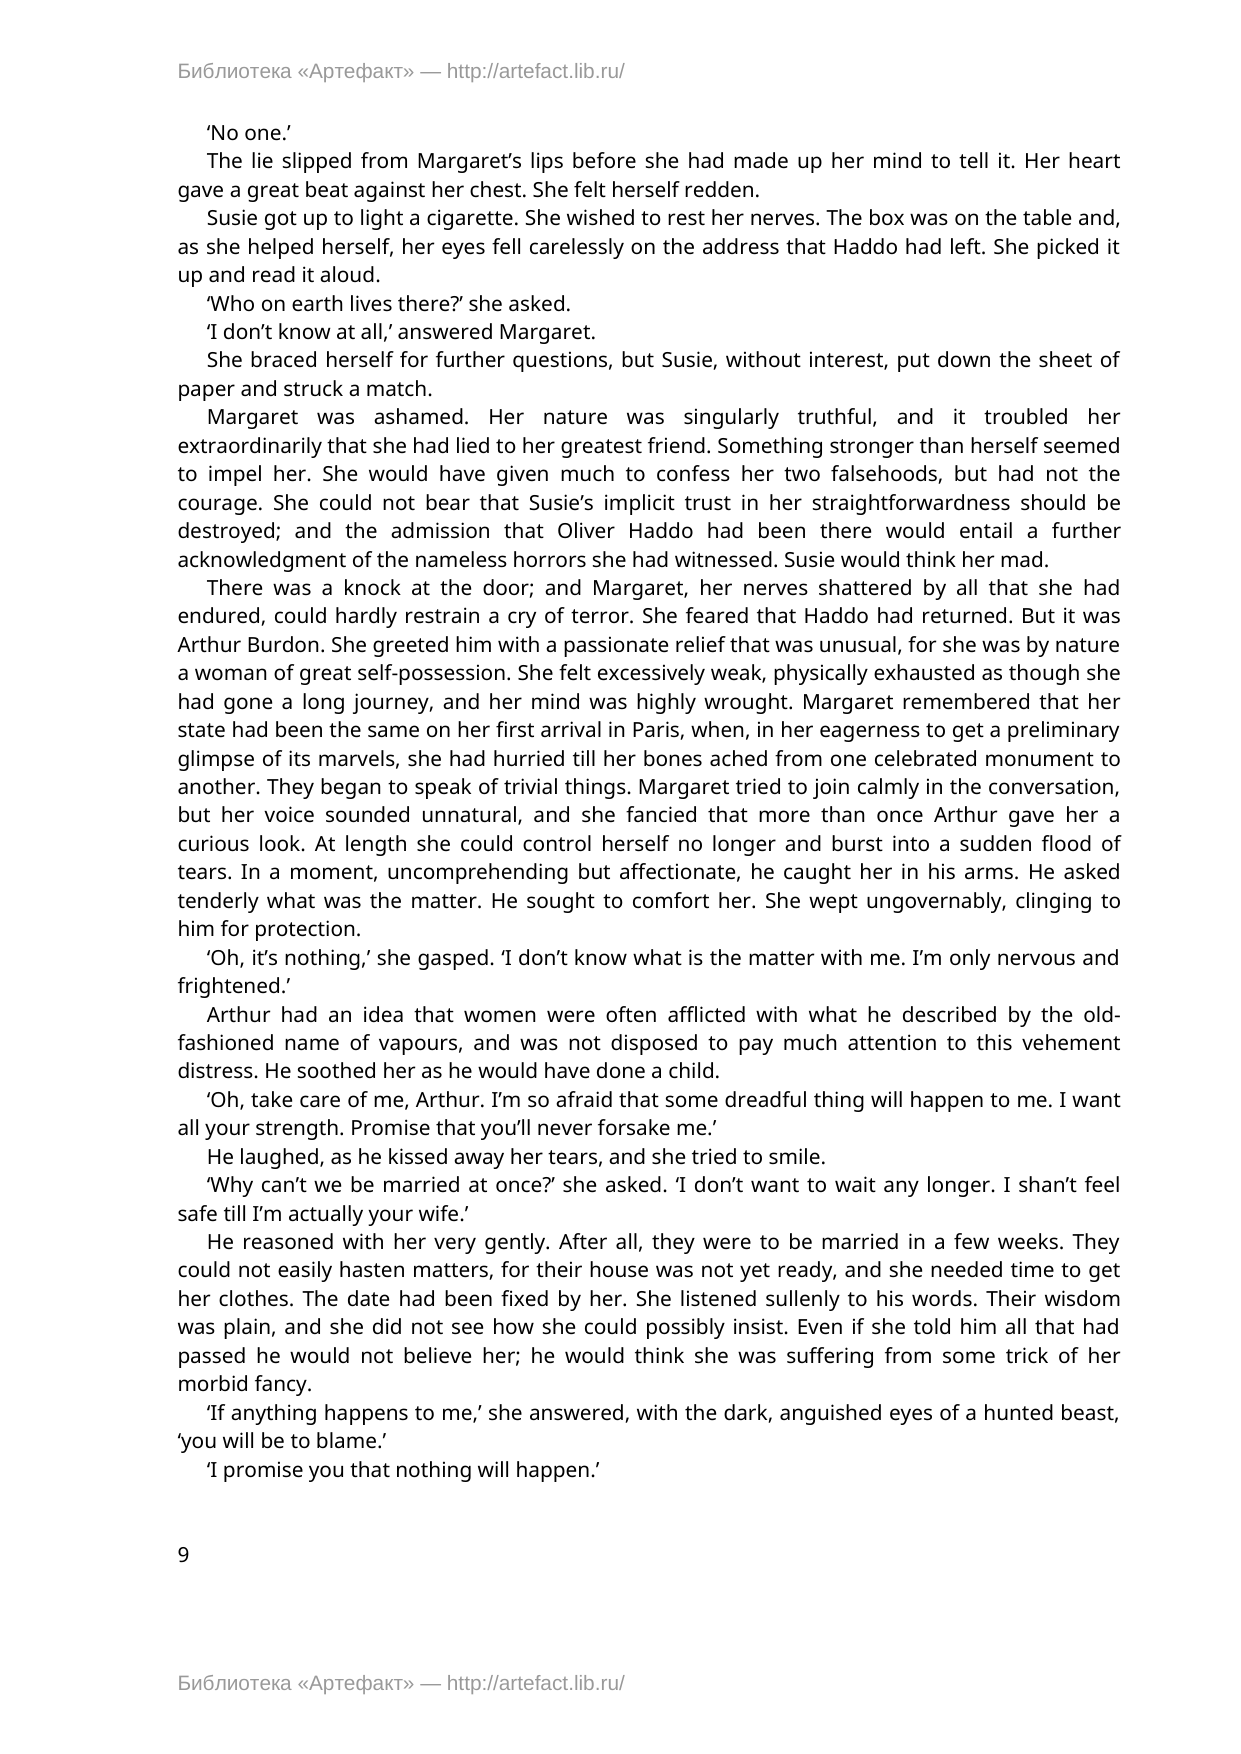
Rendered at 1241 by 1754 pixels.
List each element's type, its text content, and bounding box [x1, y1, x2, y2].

text ‘I promise you that nothing will happen.’ [177, 1455, 1122, 1483]
text Margaret was ashamed. Her nature was singularly truthful, and it troubled her extraordinarily that she had lied to her greatest friend. Something stronger than herself seemed to impel her. She would have given much to confess her two falsehoods, but had not the courage. She could not bear that Susie’s implicit trust in her straightforwardness should be destroyed; and the admission that Oliver Haddo had been there would entail a further acknowledgment of the nameless horrors she had witnessed. Susie would think her mad. [177, 402, 1122, 573]
text ‘No one.’ [177, 118, 1122, 147]
text He laughed, as he kissed away her tears, and she tried to smile. [177, 1142, 1122, 1170]
text ‘Oh, it’s nothing,’ she gasped. ‘I don’t know what is the matter with me. I’m only nervous and frightened.’ [177, 943, 1122, 1000]
text He reasoned with her very gently. After all, they were to be married in a few weeks. They could not easily hasten matters, for their house was not yet ready, and she needed time to get her clothes. The date had been fixed by her. She listened sullenly to his words. Their wisdom was plain, and she did not see how she could possibly insist. Even if she told him all that had passed he would not believe her; he would think she was suffering from some trick of her morbid fancy. [177, 1227, 1122, 1398]
text Susie got up to light a cigarette. She wished to rest her nerves. The box was on the table and, as she helped herself, her eyes fell carelessly on the address that Haddo had left. She picked it up and read it aloud. [177, 203, 1122, 289]
text Arthur had an idea that women were often afflicted with what he described by the old-fashioned name of vapours, and was not disposed to pay much attention to this vehement distress. He soothed her as he would have done a child. [177, 1000, 1122, 1085]
text ‘Oh, take care of me, Arthur. I’m so afraid that some dreadful thing will happen to me. I want all your strength. Promise that you’ll never forsake me.’ [177, 1085, 1122, 1142]
text ‘I don’t know at all,’ answered Margaret. [177, 317, 1122, 346]
text There was a knock at the door; and Margaret, her nerves shattered by all that she had endured, could hardly restrain a cry of terror. She feared that Haddo had returned. But it was Arthur Burdon. She greeted him with a passionate relief that was unusual, for she was by nature a woman of great self-possession. She felt excessively weak, physically exhausted as though she had gone a long journey, and her mind was highly wrought. Margaret remembered that her state had been the same on her first arrival in Paris, when, in her eagerness to get a preliminary glimpse of its marvels, she had hurried till her bones ached from one celebrated monument to another. They began to speak of trivial things. Margaret tried to join calmly in the conversation, but her voice sounded unnatural, and she fancied that more than once Arthur gave her a curious look. At length she could control herself no longer and burst into a sudden flood of tears. In a moment, uncomprehending but affectionate, he caught her in his arms. He asked tenderly what was the matter. He sought to comfort her. She wept ungovernably, clinging to him for protection. [177, 573, 1122, 943]
text The lie slipped from Margaret’s lips before she had made up her mind to tell it. Her heart gave a great beat against her chest. She felt herself redden. [177, 147, 1122, 203]
text ‘If anything happens to me,’ she answered, with the dark, anguished eyes of a hunted beast, ‘you will be to blame.’ [177, 1398, 1122, 1455]
text She braced herself for further questions, but Susie, without interest, put down the sheet of paper and struck a match. [177, 346, 1122, 402]
text ‘Why can’t we be married at once?’ she asked. ‘I don’t want to wait any longer. I shan’t feel safe till I’m actually your wife.’ [177, 1170, 1122, 1227]
text 9 [177, 1540, 1122, 1568]
text ‘Who on earth lives there?’ she asked. [177, 289, 1122, 317]
